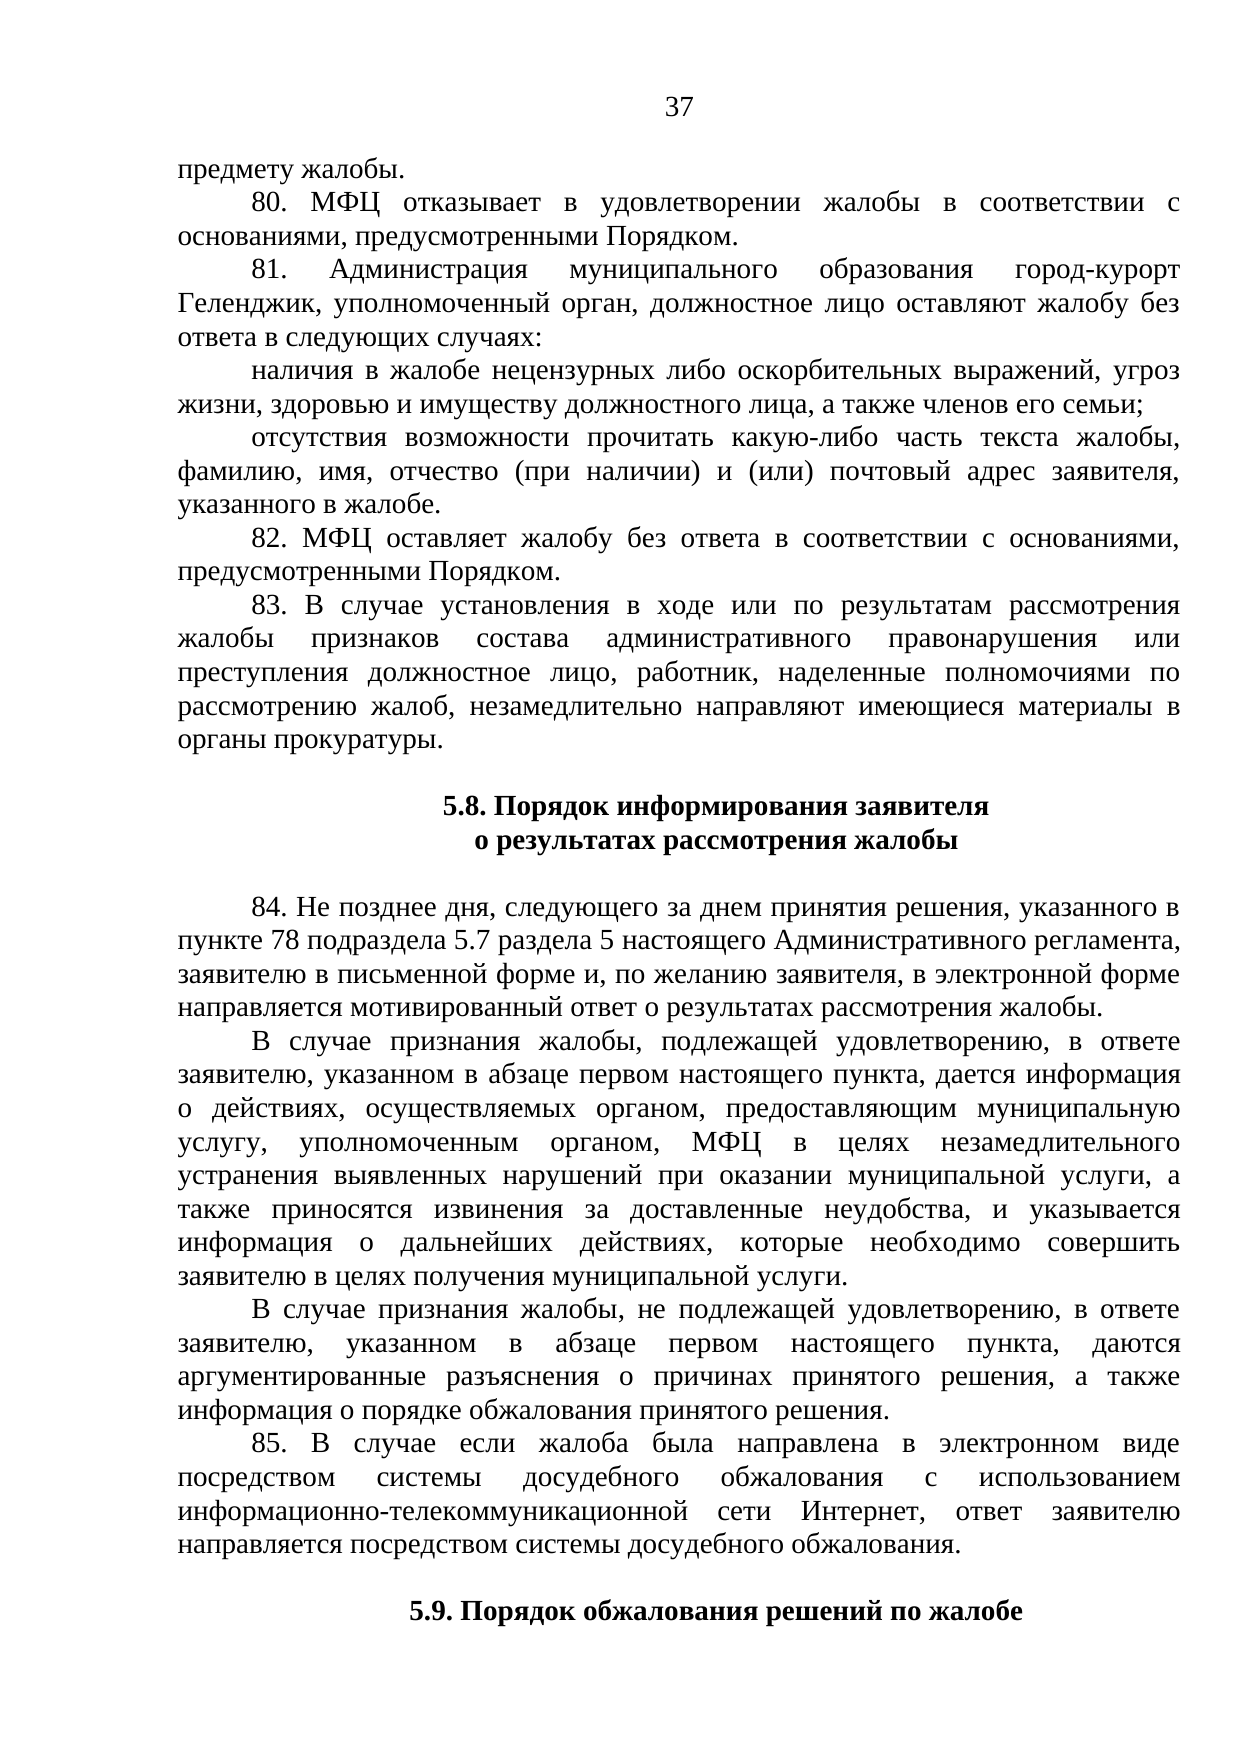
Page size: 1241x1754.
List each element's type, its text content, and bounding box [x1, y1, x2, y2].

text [177, 151, 1181, 184]
text В случае признания жалобы, подлежащей удовлетворению, в ответе заявителю, указанном в абзаце первом настоящего пункта, дается информация о действиях, осуществляемых органом, предоставляющим муниципальную услугу, уполномоченным органом, МФЦ в целях незамедлительного устранения выявленных нарушений при оказании муниципальной услуги, а также приносятся извинения за доставленные неудобства, и указывается информация о дальнейших действиях, которые необходимо совершить заявителю в целях получения муниципальной услуги. [177, 1023, 1181, 1291]
text 81. Администрация муниципального образования город-курорт Геленджик, уполномоченный орган, должностное лицо оставляют жалобу без ответа в следующих случаях: [177, 252, 1181, 352]
title о результатах рассмотрения жалобы [177, 822, 1181, 855]
text 84. Не позднее дня, следующего за днем принятия решения, указанного в пункте 78 подраздела 5.7 раздела 5 настоящего Административного регламента, заявителю в письменной форме и, по желанию заявителя, в электронной форме направляется мотивированный ответ о результатах рассмотрения жалобы. [177, 889, 1181, 1023]
text 83. В случае установления в ходе или по результатам рассмотрения жалобы признаков состава административного правонарушения или преступления должностное лицо, работник, наделенные полномочиями по рассмотрению жалоб, незамедлительно направляют имеющиеся материалы в органы прокуратуры. [177, 587, 1181, 755]
text отсутствия возможности прочитать какую-либо часть текста жалобы, фамилию, имя, отчество (при наличии) и (или) почтовый адрес заявителя, указанного в жалобе. [177, 419, 1181, 520]
title 5.9. Порядок обжалования решений по жалобе [177, 1593, 1181, 1627]
title 5.8. Порядок информирования заявителя [177, 788, 1181, 822]
text 80. МФЦ отказывает в удовлетворении жалобы в соответствии с основаниями, предусмотренными Порядком. [177, 184, 1181, 252]
text В случае признания жалобы, не подлежащей удовлетворению, в ответе заявителю, указанном в абзаце первом настоящего пункта, даются аргументированные разъяснения о причинах принятого решения, а также информация о порядке обжалования принятого решения. [177, 1291, 1181, 1426]
text наличия в жалобе нецензурных либо оскорбительных выражений, угроз жизни, здоровью и имуществу должностного лица, а также членов его семьи; [177, 352, 1181, 419]
text 85. В случае если жалоба была направлена в электронном виде посредством системы досудебного обжалования с использованием информационно-телекоммуникационной сети Интернет, ответ заявителю направляется посредством системы досудебного обжалования. [177, 1426, 1181, 1560]
text 82. МФЦ оставляет жалобу без ответа в соответствии с основаниями, предусмотренными Порядком. [177, 520, 1181, 587]
